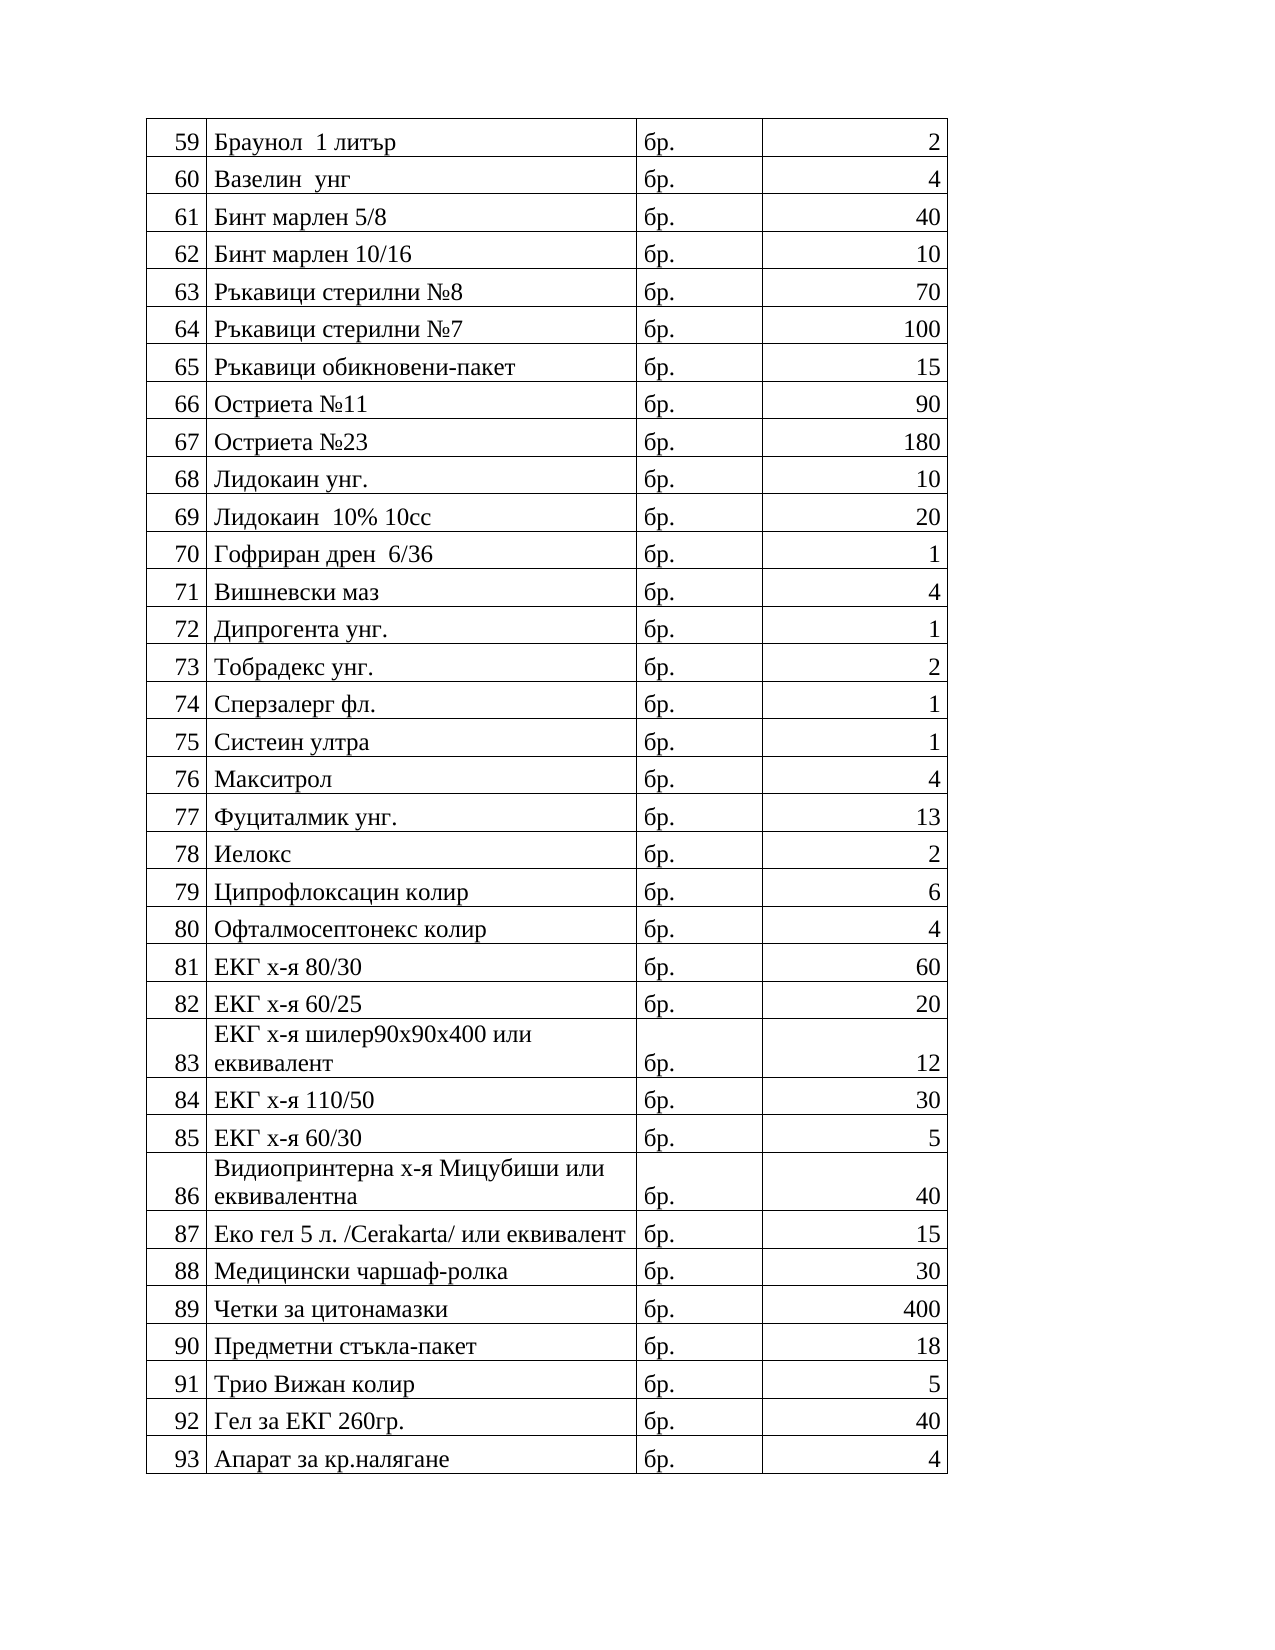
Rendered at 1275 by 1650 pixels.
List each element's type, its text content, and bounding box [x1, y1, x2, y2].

table_cell ЕКГ х-я 110/50 [207, 1078, 636, 1114]
table_cell 59 [147, 119, 206, 156]
table_cell бр. [637, 1399, 762, 1435]
table_cell 5 [763, 1115, 947, 1152]
table_cell бр. [637, 1249, 762, 1285]
table_cell 18 [763, 1324, 947, 1360]
table_cell 91 [147, 1361, 206, 1398]
table_cell бр. [637, 232, 762, 268]
table_cell бр. [637, 907, 762, 943]
table_cell 69 [147, 494, 206, 531]
table_cell Предметни стъкла-пакет [207, 1324, 636, 1360]
table_cell бр. [637, 157, 762, 193]
table_cell Лидокаин унг. [207, 457, 636, 493]
table_cell Тобрадекс унг. [207, 644, 636, 681]
table_cell 20 [763, 982, 947, 1018]
table_cell 78 [147, 832, 206, 868]
table_cell Браунол 1 литър [207, 119, 636, 156]
table_cell 83 [147, 1019, 206, 1077]
table_cell бр. [637, 757, 762, 793]
table_cell 90 [147, 1324, 206, 1360]
table_cell бр. [637, 1361, 762, 1398]
table_cell 1 [763, 607, 947, 643]
table_cell бр. [637, 1153, 762, 1210]
table_cell 400 [763, 1286, 947, 1323]
table_cell 10 [763, 232, 947, 268]
table_cell 2 [763, 832, 947, 868]
table_cell 4 [763, 757, 947, 793]
table_cell Гофриран дрен 6/36 [207, 532, 636, 568]
table_cell Гел за ЕКГ 260гр. [207, 1399, 636, 1435]
table_cell 4 [763, 157, 947, 193]
table_cell 40 [763, 1153, 947, 1210]
table_cell бр. [637, 607, 762, 643]
table_cell 180 [763, 419, 947, 456]
table_cell бр. [637, 869, 762, 906]
table_cell Медицински чаршаф-ролка [207, 1249, 636, 1285]
table_cell ЕКГ х-я шилер90х90х400 или еквивалент [207, 1019, 636, 1077]
table_cell Еко гел 5 л. /Cerakarta/ или еквивалент [207, 1211, 636, 1248]
table_cell бр. [637, 382, 762, 418]
table_cell 75 [147, 719, 206, 756]
table_cell бр. [637, 1286, 762, 1323]
table_cell 10 [763, 457, 947, 493]
table_cell 13 [763, 794, 947, 831]
table_cell Бинт марлен 10/16 [207, 232, 636, 268]
table_cell 74 [147, 682, 206, 718]
table_cell 82 [147, 982, 206, 1018]
table_cell 89 [147, 1286, 206, 1323]
table_cell Макситрол [207, 757, 636, 793]
table_cell 6 [763, 869, 947, 906]
table_cell бр. [637, 1115, 762, 1152]
table_cell 92 [147, 1399, 206, 1435]
table_cell бр. [637, 1211, 762, 1248]
table_cell 60 [147, 157, 206, 193]
table_cell 1 [763, 719, 947, 756]
table_cell бр. [637, 457, 762, 493]
table_cell 12 [763, 1019, 947, 1077]
table_cell 72 [147, 607, 206, 643]
table_cell Вазелин унг [207, 157, 636, 193]
table_cell бр. [637, 1324, 762, 1360]
table_cell 1 [763, 682, 947, 718]
table_cell 1 [763, 532, 947, 568]
table_cell 4 [763, 1436, 947, 1473]
table_cell 70 [763, 269, 947, 306]
table_cell 30 [763, 1249, 947, 1285]
table_cell 85 [147, 1115, 206, 1152]
table_cell Офталмосептонекс колир [207, 907, 636, 943]
table_cell 4 [763, 907, 947, 943]
table_cell бр. [637, 119, 762, 156]
table_cell бр. [637, 644, 762, 681]
table_cell бр. [637, 419, 762, 456]
table_cell 60 [763, 944, 947, 981]
table_cell 93 [147, 1436, 206, 1473]
table_cell Ципрофлоксацин колир [207, 869, 636, 906]
table_cell 40 [763, 1399, 947, 1435]
table_cell бр. [637, 307, 762, 343]
table_cell 5 [763, 1361, 947, 1398]
table_cell бр. [637, 682, 762, 718]
table_cell 20 [763, 494, 947, 531]
table_cell Видиопринтерна х-я Мицубиши или еквивалентна [207, 1153, 636, 1210]
table_cell 87 [147, 1211, 206, 1248]
table_cell бр. [637, 532, 762, 568]
table_cell бр. [637, 569, 762, 606]
table_cell бр. [637, 1019, 762, 1077]
table_cell бр. [637, 494, 762, 531]
table_cell 76 [147, 757, 206, 793]
table_cell 73 [147, 644, 206, 681]
table_cell 81 [147, 944, 206, 981]
table_cell ЕКГ х-я 60/25 [207, 982, 636, 1018]
table_cell Апарат за кр.налягане [207, 1436, 636, 1473]
table_cell 86 [147, 1153, 206, 1210]
table_cell бр. [637, 944, 762, 981]
table_cell бр. [637, 719, 762, 756]
table_cell Вишневски маз [207, 569, 636, 606]
table_cell 66 [147, 382, 206, 418]
table_cell 61 [147, 194, 206, 231]
table_cell 63 [147, 269, 206, 306]
table_cell 40 [763, 194, 947, 231]
table_cell бр. [637, 794, 762, 831]
table_cell Трио Вижан колир [207, 1361, 636, 1398]
table_cell бр. [637, 1078, 762, 1114]
table_cell Лидокаин 10% 10сс [207, 494, 636, 531]
table_cell Остриета №11 [207, 382, 636, 418]
table_cell Бинт марлен 5/8 [207, 194, 636, 231]
table_cell 67 [147, 419, 206, 456]
table_cell бр. [637, 982, 762, 1018]
table_cell Остриета №23 [207, 419, 636, 456]
table_cell 84 [147, 1078, 206, 1114]
table_cell 15 [763, 344, 947, 381]
table_cell Систеин ултра [207, 719, 636, 756]
table_cell 68 [147, 457, 206, 493]
table_cell 15 [763, 1211, 947, 1248]
table_cell бр. [637, 344, 762, 381]
table_cell бр. [637, 1436, 762, 1473]
table_cell Дипрогента унг. [207, 607, 636, 643]
table_cell 70 [147, 532, 206, 568]
table_cell Четки за цитонамазки [207, 1286, 636, 1323]
table_cell Ръкавици стерилни №7 [207, 307, 636, 343]
table_cell 65 [147, 344, 206, 381]
table_cell Иелокс [207, 832, 636, 868]
table_cell 77 [147, 794, 206, 831]
table_cell 62 [147, 232, 206, 268]
table_cell Ръкавици обикновени-пакет [207, 344, 636, 381]
table_cell Фуциталмик унг. [207, 794, 636, 831]
table_cell 88 [147, 1249, 206, 1285]
table_cell ЕКГ х-я 60/30 [207, 1115, 636, 1152]
table_cell бр. [637, 832, 762, 868]
table_cell 4 [763, 569, 947, 606]
table_cell Ръкавици стерилни №8 [207, 269, 636, 306]
table_cell Сперзалерг фл. [207, 682, 636, 718]
table_cell ЕКГ х-я 80/30 [207, 944, 636, 981]
table_cell 2 [763, 119, 947, 156]
table_cell бр. [637, 269, 762, 306]
table_cell 64 [147, 307, 206, 343]
table_cell 30 [763, 1078, 947, 1114]
table_cell 90 [763, 382, 947, 418]
table_cell 100 [763, 307, 947, 343]
table_cell 80 [147, 907, 206, 943]
table_cell 71 [147, 569, 206, 606]
table_cell 2 [763, 644, 947, 681]
table_cell 79 [147, 869, 206, 906]
table_cell бр. [637, 194, 762, 231]
